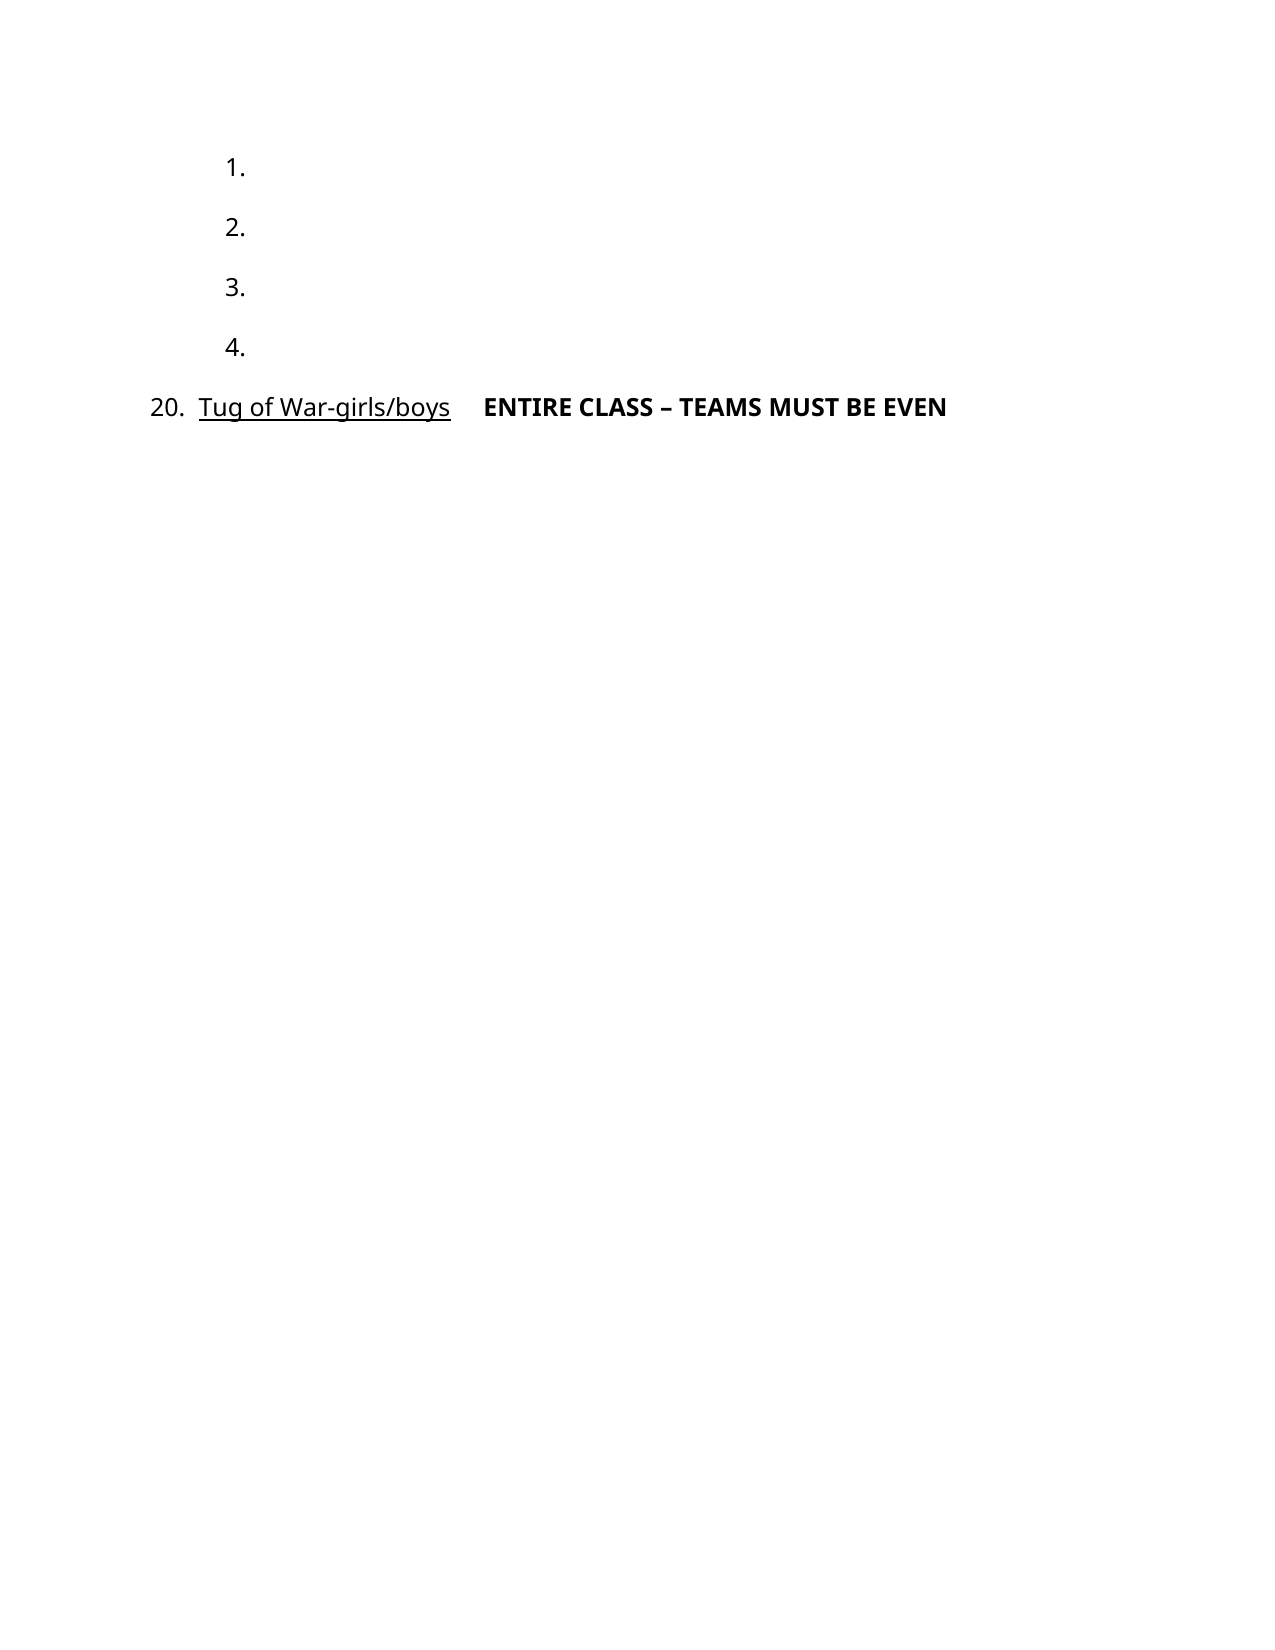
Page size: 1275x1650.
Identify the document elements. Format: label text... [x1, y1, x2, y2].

text 2. [150, 210, 1125, 244]
text 4. [150, 330, 1125, 364]
text 20. Tug of War-girls/boys ENTIRE CLASS – TEAMS MUST BE EVEN [150, 390, 1125, 424]
text 1. [150, 150, 1125, 184]
text 3. [150, 270, 1125, 304]
